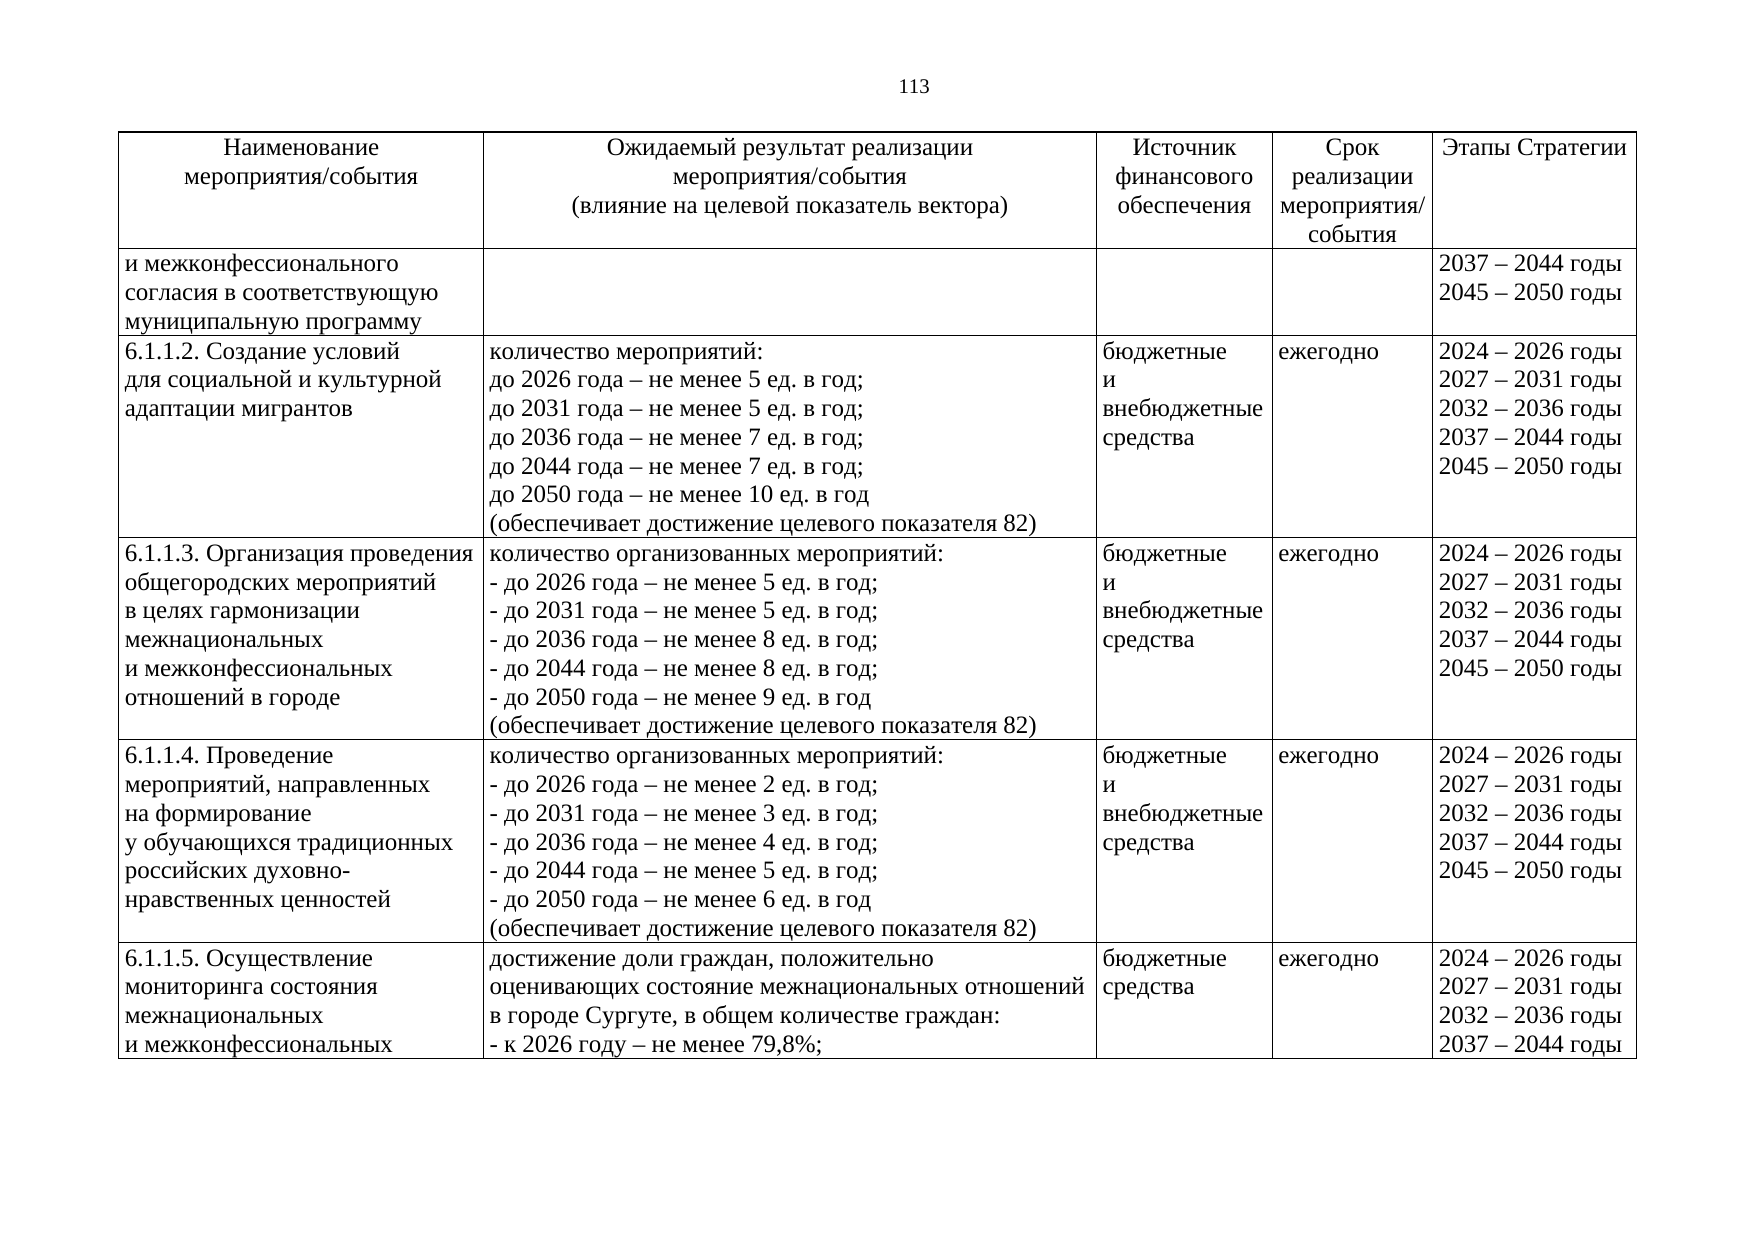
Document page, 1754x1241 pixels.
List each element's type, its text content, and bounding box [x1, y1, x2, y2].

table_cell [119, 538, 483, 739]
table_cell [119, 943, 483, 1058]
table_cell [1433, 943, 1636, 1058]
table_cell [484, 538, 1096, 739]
table_header Срок реализации мероприятия/ события [1273, 133, 1432, 247]
table_header Этапы Стратегии [1433, 133, 1636, 247]
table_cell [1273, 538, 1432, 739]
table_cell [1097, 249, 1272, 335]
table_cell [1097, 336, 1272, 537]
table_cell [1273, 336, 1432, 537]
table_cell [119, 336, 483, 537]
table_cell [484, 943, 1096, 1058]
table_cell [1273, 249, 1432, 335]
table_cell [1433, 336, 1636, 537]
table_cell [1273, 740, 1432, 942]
table_header Источник финансового обеспечения [1097, 133, 1272, 247]
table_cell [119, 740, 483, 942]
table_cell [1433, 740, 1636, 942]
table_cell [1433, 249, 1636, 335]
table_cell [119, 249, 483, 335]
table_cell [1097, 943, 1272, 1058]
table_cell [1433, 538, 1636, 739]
table_header Ожидаемый результат реализации мероприятия/события (влияние на целевой показатель вектора) [484, 133, 1096, 247]
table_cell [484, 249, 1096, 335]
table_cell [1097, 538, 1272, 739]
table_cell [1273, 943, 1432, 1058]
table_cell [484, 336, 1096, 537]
table_header Наименование мероприятия/события [119, 133, 483, 247]
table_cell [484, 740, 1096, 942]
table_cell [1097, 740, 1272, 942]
